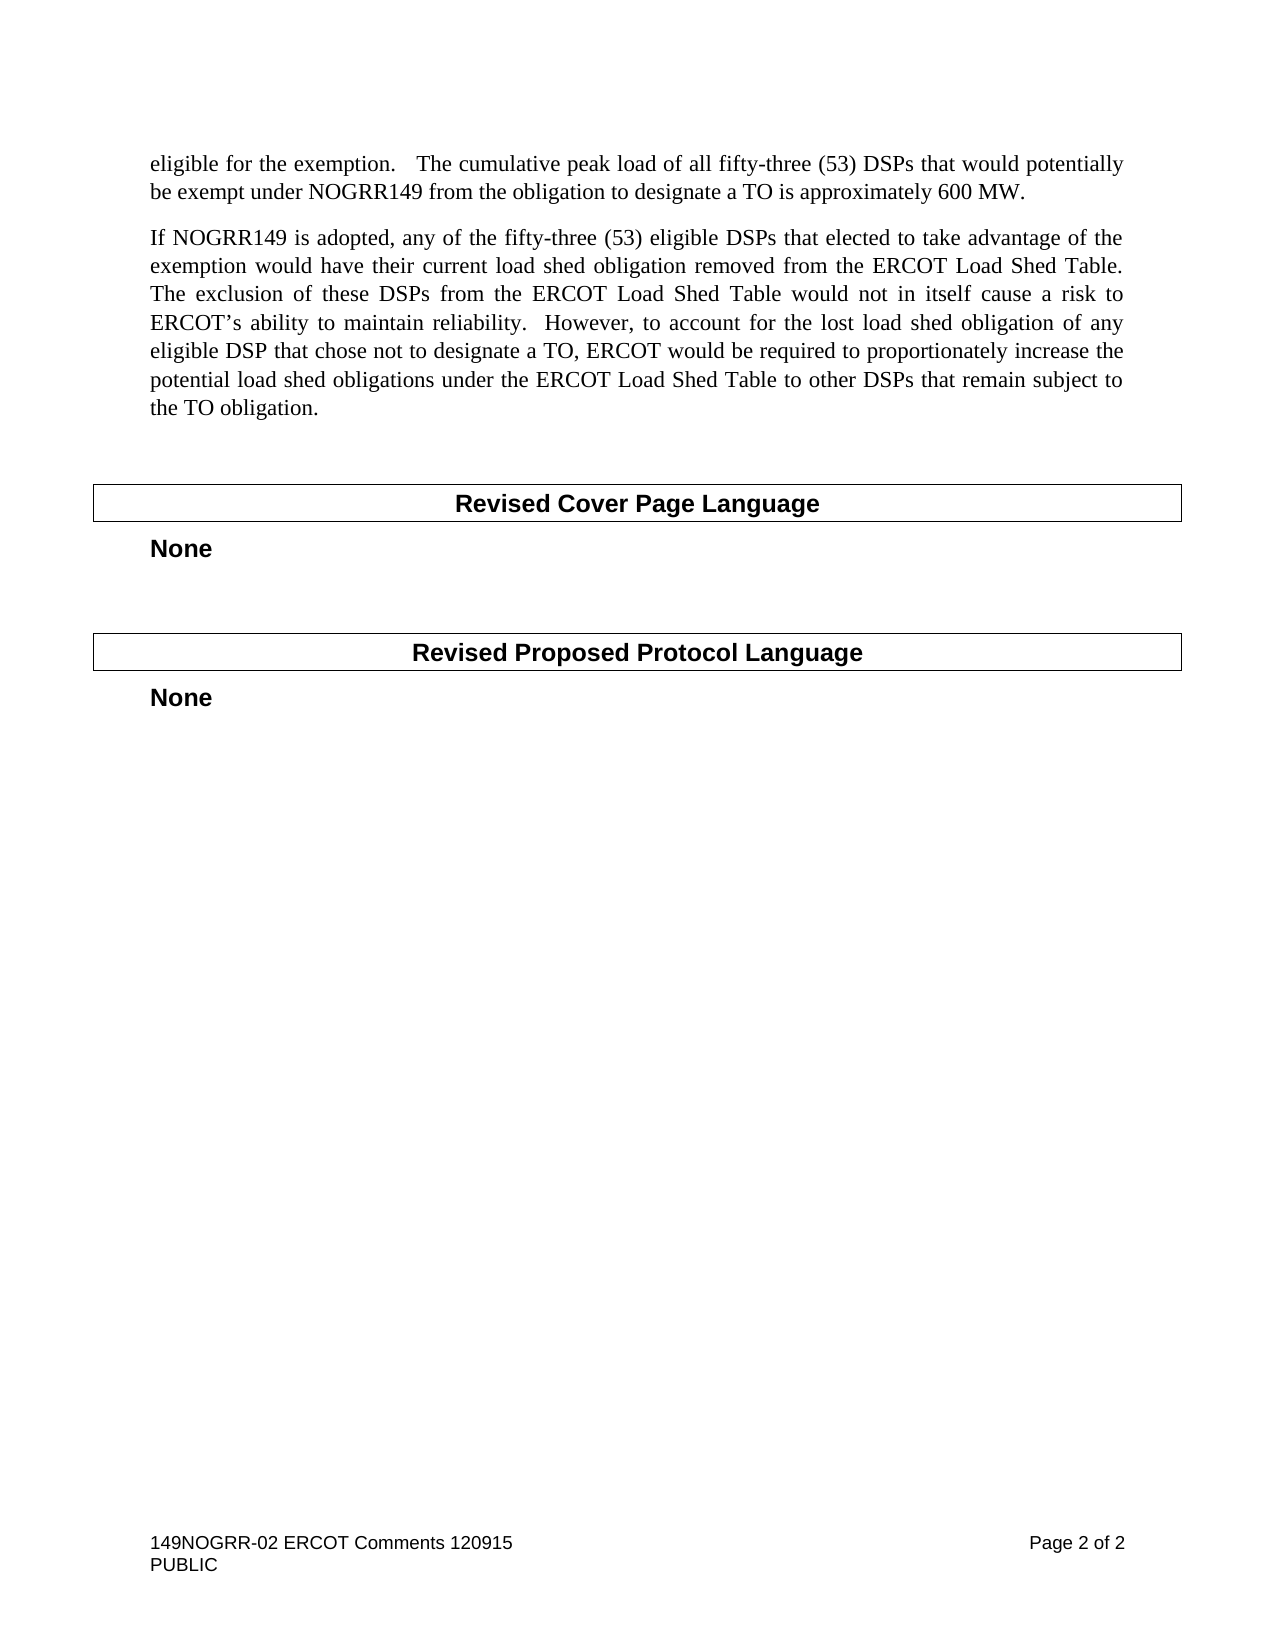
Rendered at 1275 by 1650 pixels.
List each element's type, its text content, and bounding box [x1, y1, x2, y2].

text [150, 150, 1125, 205]
text None [150, 534, 1125, 563]
text None [150, 683, 1125, 712]
text If NOGRR149 is adopted, any of the fifty-three (53) eligible DSPs that elected to take advantage of the exemption would have their current load shed obligation removed from the ERCOT Load Shed Table. The exclusion of these DSPs from the ERCOT Load Shed Table would not in itself cause a risk to ERCOT’s ability to maintain reliability. However, to account for the lost load shed obligation of any eligible DSP that chose not to designate a TO, ERCOT would be required to proportionately increase the potential load shed obligations under the ERCOT Load Shed Table to other DSPs that remain subject to the TO obligation. [150, 223, 1125, 421]
table_header Revised Proposed Protocol Language [94, 634, 1181, 669]
table_header Revised Cover Page Language [94, 485, 1181, 521]
